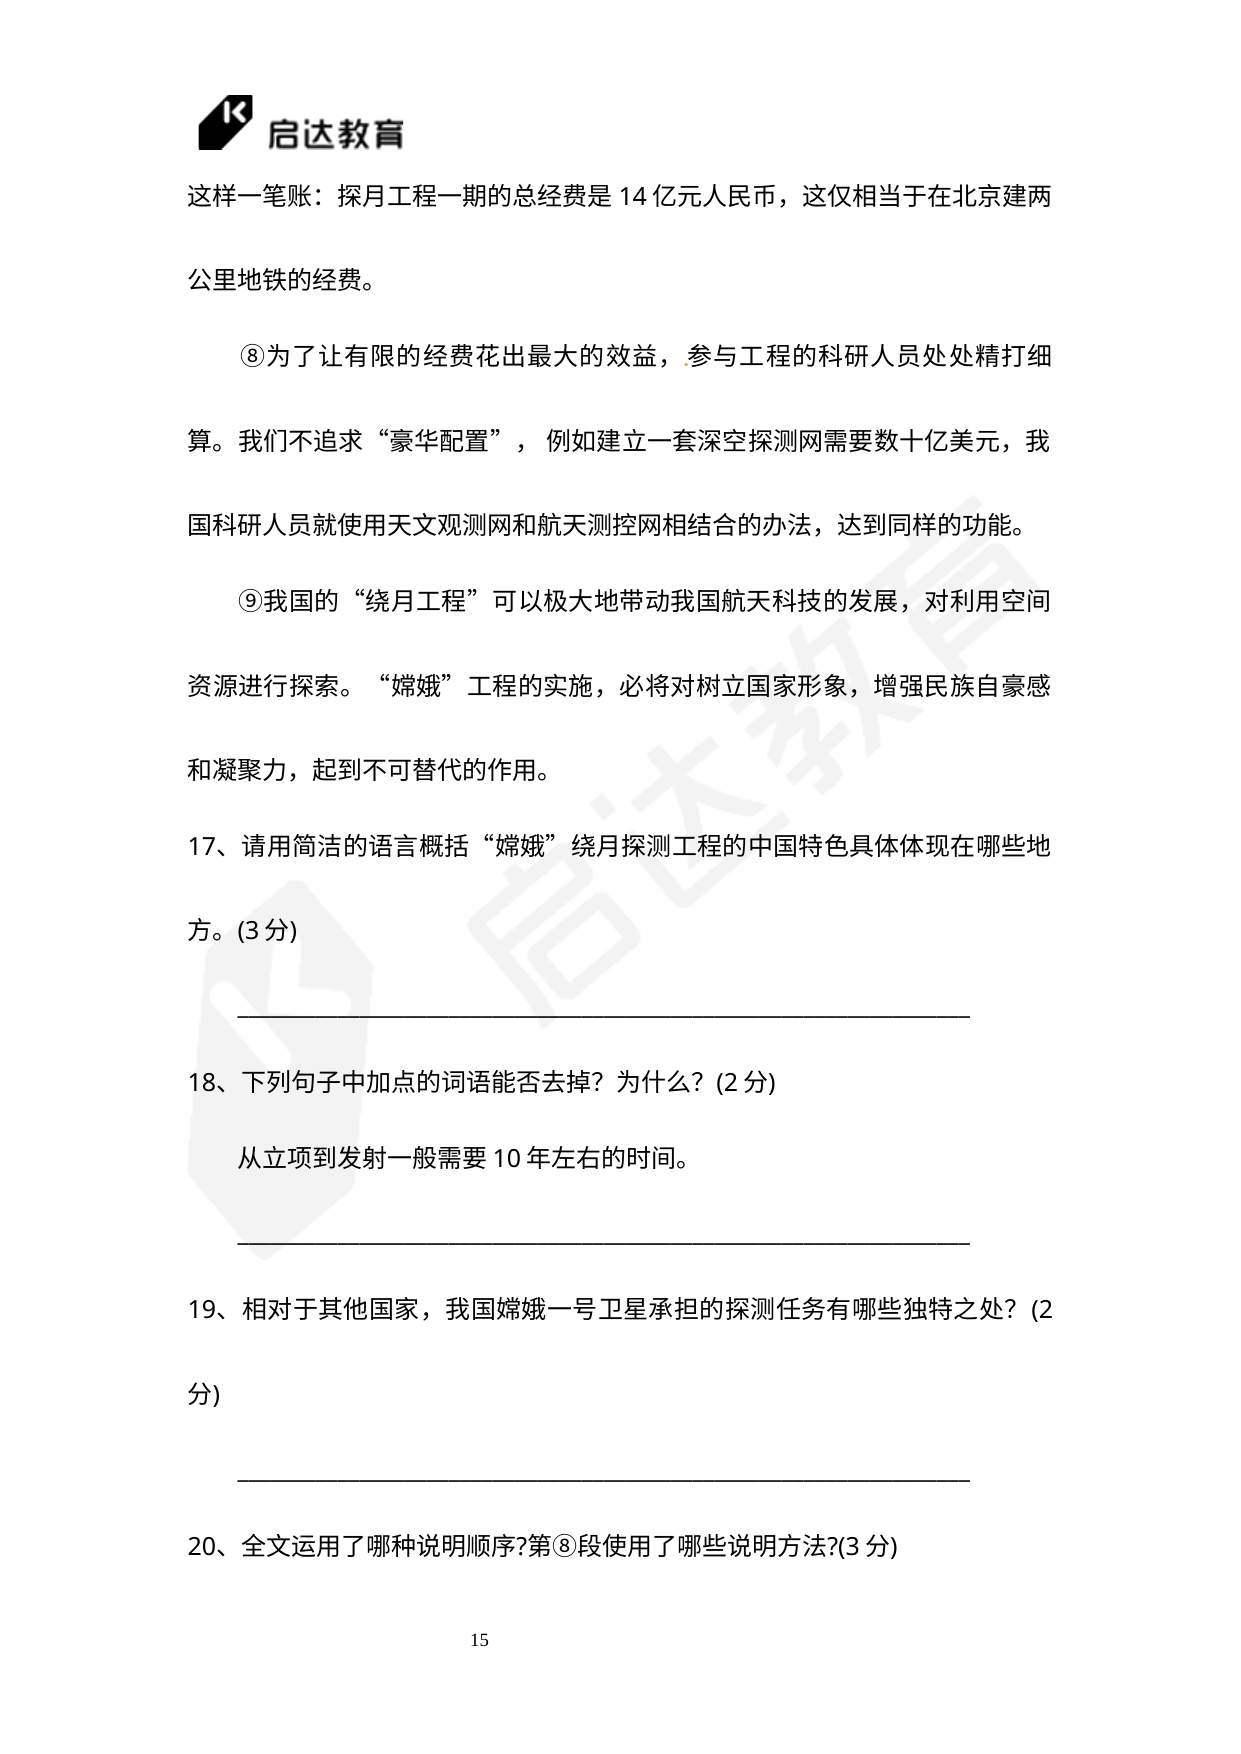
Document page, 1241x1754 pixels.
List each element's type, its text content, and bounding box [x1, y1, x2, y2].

text __________________________________________________________________ [187, 1436, 1053, 1501]
text 20、全文运用了哪种说明顺序?第⑧段使用了哪些说明方法?(3分) [187, 1512, 1053, 1577]
text 19、相对于其他国家，我国嫦娥一号卫星承担的探测任务有哪些独特之处？(2分) [187, 1276, 1053, 1425]
text 17、请用简洁的语言概括“嫦娥”绕月探测工程的中国特色具体体现在哪些地方。(3分) [187, 812, 1053, 961]
text ⑦搞探月工程到底值不值？每次作报告或讲座时，欧阳自远总会给人们算这样一笔账：探月工程一期的总经费是14亿元人民币，这仅相当于在北京建两公里地铁的经费。 [187, 162, 1053, 311]
text 从立项到发射一般需要10年左右的时间。 [187, 1124, 1053, 1189]
text __________________________________________________________________ [187, 972, 1053, 1037]
text ⑨我国的“绕月工程”可以极大地带动我国航天科技的发展，对利用空间资源进行探索。“嫦娥”工程的实施，必将对树立国家形象，增强民族自豪感和凝聚力，起到不可替代的作用。 [187, 567, 1053, 801]
picture [198, 95, 404, 150]
text 18、下列句子中加点的词语能否去掉？为什么？(2分) [187, 1048, 1053, 1113]
text ⑧为了让有限的经费花出最大的效益，参与工程的科研人员处处精打细算。我们不追求“豪华配置”， 例如建立一套深空探测网需要数十亿美元，我国科研人员就使用天文观测网和航天测控网相结合的办法，达到同样的功能。 [187, 322, 1053, 556]
text __________________________________________________________________ [187, 1200, 1053, 1265]
